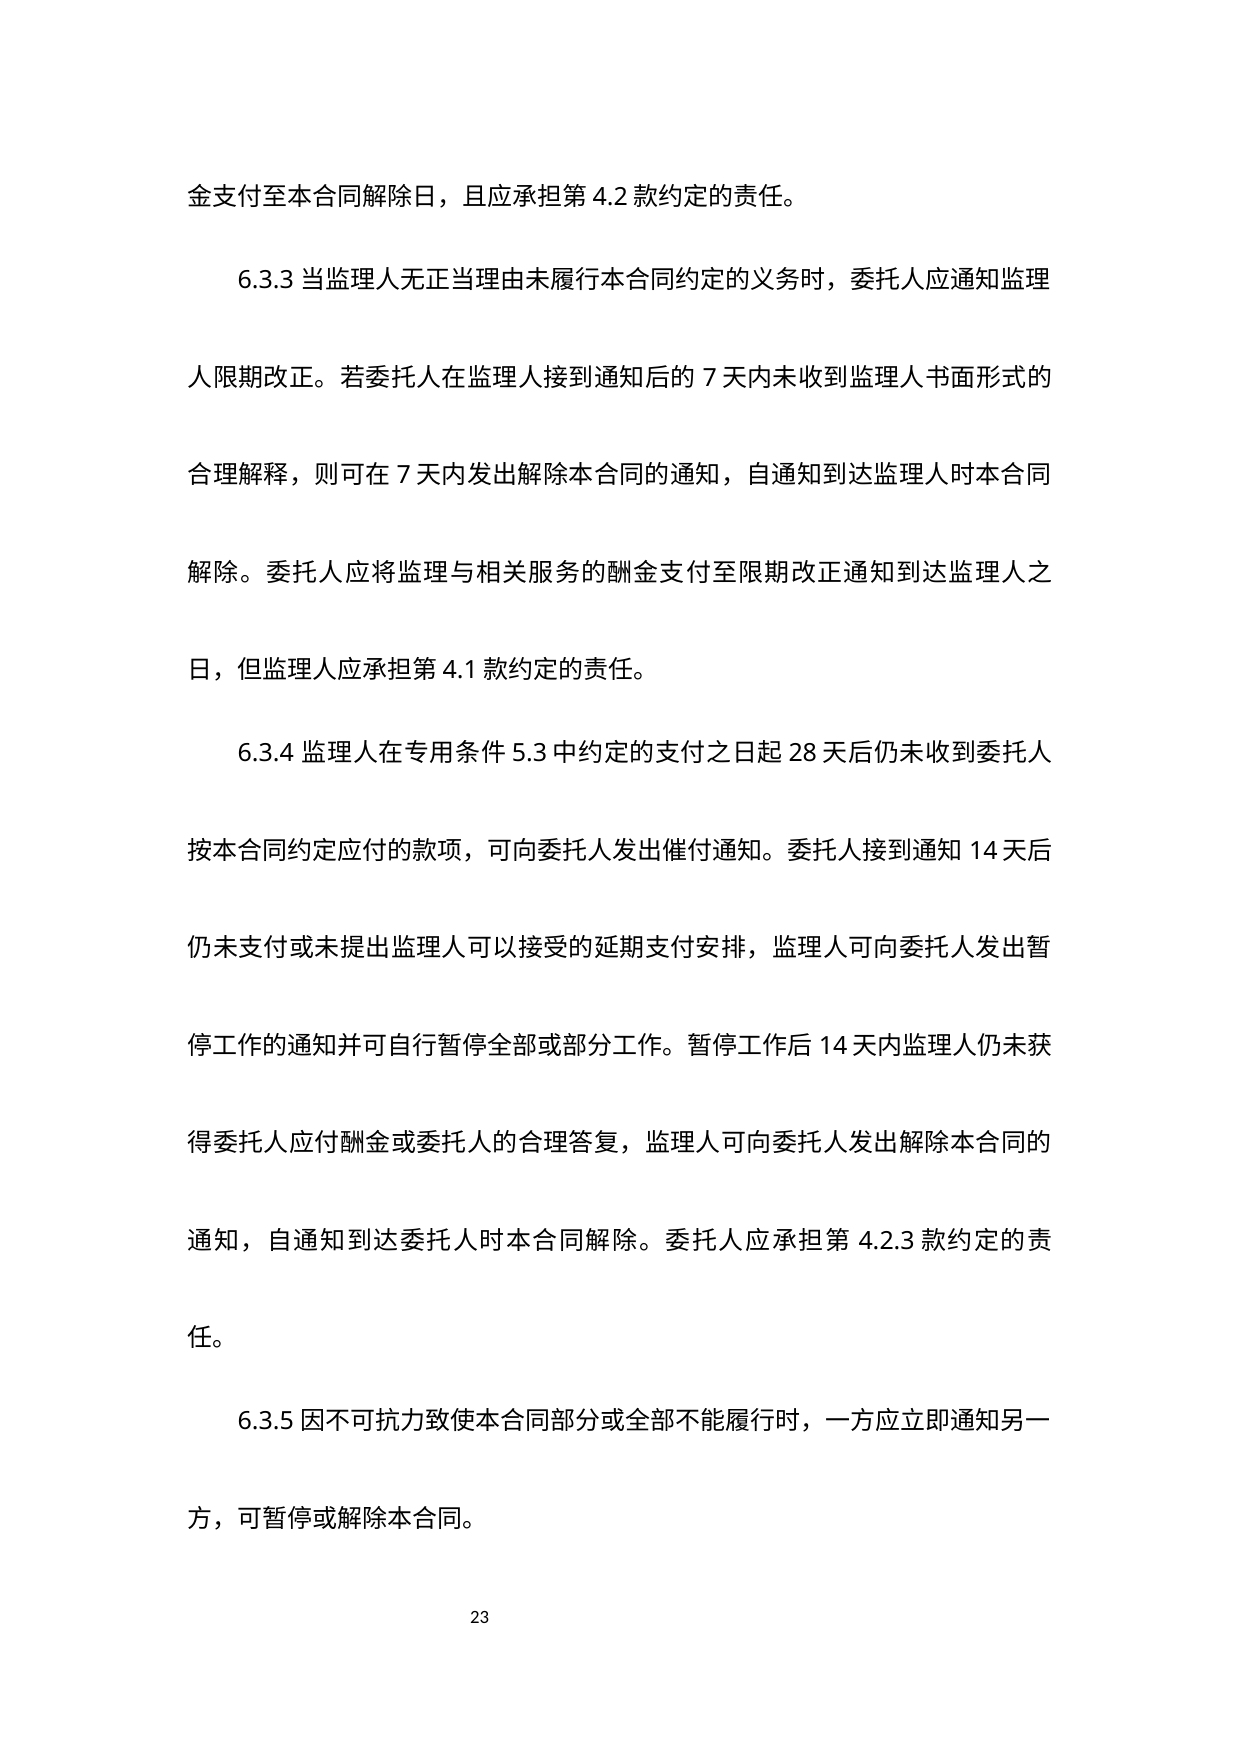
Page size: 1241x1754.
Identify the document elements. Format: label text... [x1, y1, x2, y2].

text 6.3.5 因不可抗力致使本合同部分或全部不能履行时，一方应立即通知另一方，可暂停或解除本合同。 [187, 1386, 1053, 1549]
text 6.3.3 当监理人无正当理由未履行本合同约定的义务时，委托人应通知监理人限期改正。若委托人在监理人接到通知后的7天内未收到监理人书面形式的合理解释，则可在7天内发出解除本合同的通知，自通知到达监理人时本合同解除。委托人应将监理与相关服务的酬金支付至限期改正通知到达监理人之日，但监理人应承担第4.1款约定的责任。 [187, 245, 1053, 700]
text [187, 162, 1053, 227]
text 6.3.4 监理人在专用条件5.3中约定的支付之日起28天后仍未收到委托人按本合同约定应付的款项，可向委托人发出催付通知。委托人接到通知14天后仍未支付或未提出监理人可以接受的延期支付安排，监理人可向委托人发出暂停工作的通知并可自行暂停全部或部分工作。暂停工作后14天内监理人仍未获得委托人应付酬金或委托人的合理答复，监理人可向委托人发出解除本合同的通知，自通知到达委托人时本合同解除。委托人应承担第4.2.3款约定的责任。 [187, 718, 1053, 1368]
